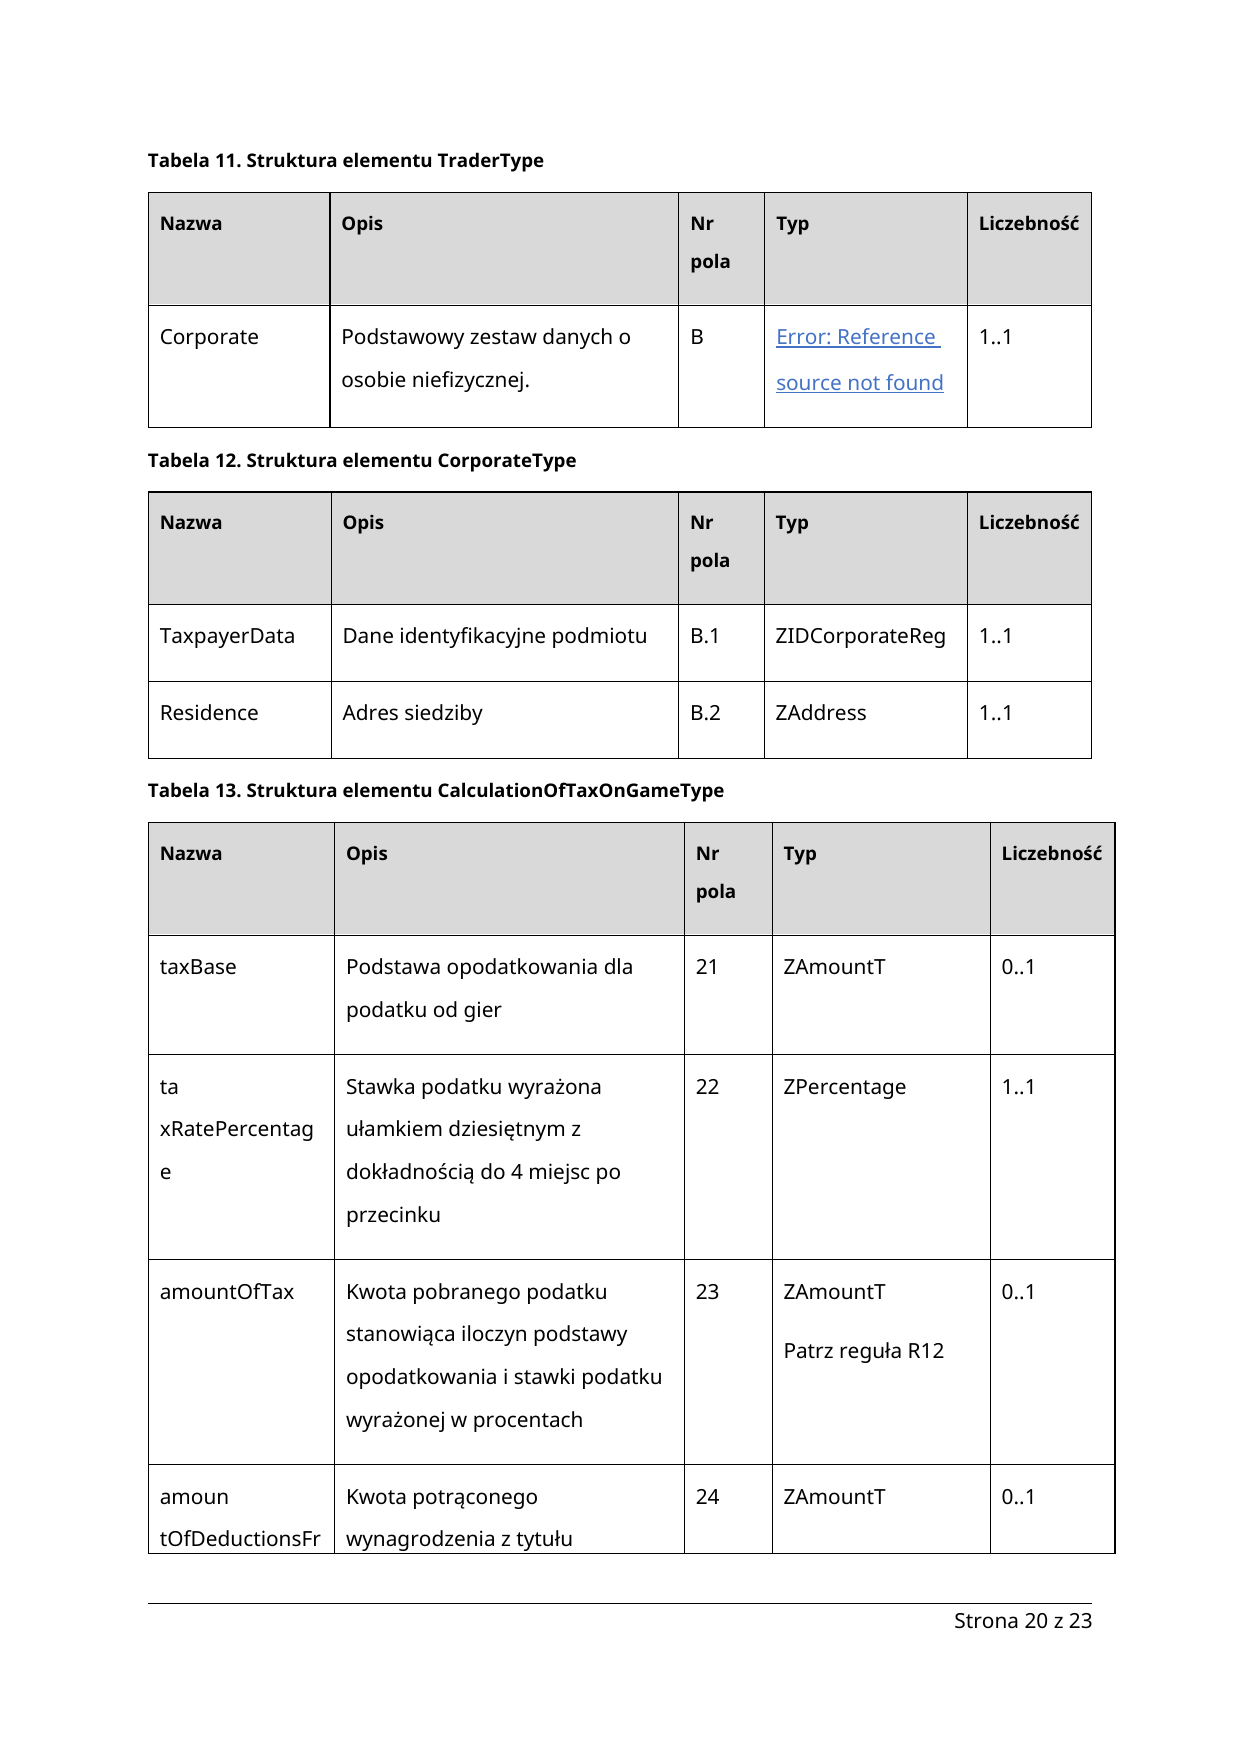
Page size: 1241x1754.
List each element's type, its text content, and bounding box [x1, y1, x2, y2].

table_cell Residence [149, 682, 331, 758]
table_cell amountOfTax [149, 1260, 334, 1464]
table_header Liczebność [968, 493, 1091, 604]
table_header Liczebność [968, 193, 1091, 304]
table_cell ZAmountT Patrz reguła R13 [773, 1465, 990, 1553]
table_header Nr pola [679, 493, 764, 604]
table_cell 24 [685, 1465, 772, 1553]
table_cell B [679, 306, 764, 427]
table_cell 0..1 [991, 1260, 1114, 1464]
table_cell TaxpayerData [149, 605, 331, 681]
table_cell 1..1 [968, 605, 1091, 681]
table_header Opis [332, 493, 678, 604]
table_cell 1..1 [968, 306, 1091, 427]
table_cell Stawka podatku wyrażona ułamkiem dziesiętnym z dokładnością do 4 miejsc po przecinku [335, 1055, 684, 1259]
table_cell B.2 [679, 682, 764, 758]
table_cell Corporate [149, 306, 329, 427]
table_cell Kwota pobranego podatku stanowiąca iloczyn podstawy opodatkowania i stawki podatku wyrażonej w procentach [335, 1260, 684, 1464]
table_cell 0..1 [991, 1465, 1114, 1553]
table_cell ZPercentage [773, 1055, 990, 1259]
table_cell Podstawowy zestaw danych o osobie niefizycznej. [331, 306, 678, 427]
table_cell ZAddress [765, 682, 967, 758]
table_cell Dane identyfikacyjne podmiotu [332, 605, 678, 681]
table_header Nazwa [149, 493, 331, 604]
table_cell tax‌Rate‌Percentage [149, 1055, 334, 1259]
table_header Opis [335, 823, 684, 934]
table_header Nazwa [149, 193, 329, 304]
text Tabela 11. Struktura elementu TraderType [148, 148, 1092, 173]
table_cell ZAmountT [773, 936, 990, 1054]
table_header Liczebność [991, 823, 1114, 934]
table_cell amount‌Of‌Deductions‌From‌Salary [149, 1465, 334, 1553]
table_header Typ [765, 493, 967, 604]
table_cell 1..1 [968, 682, 1091, 758]
table_cell 22 [685, 1055, 772, 1259]
table_cell ZAmountT Patrz reguła R12 [773, 1260, 990, 1464]
table_cell Adres siedziby [332, 682, 678, 758]
table_cell ZIDCorporateReg [765, 605, 967, 681]
text Tabela 13. Struktura elementu CalculationOfTaxOnGameType [148, 778, 1092, 803]
table_header Typ [773, 823, 990, 934]
table_cell Podstawa opodatkowania dla podatku od gier [335, 936, 684, 1054]
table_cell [335, 1465, 684, 1553]
table_header Typ [765, 193, 967, 304]
table_header Nazwa [149, 823, 334, 934]
table_header Opis [331, 193, 678, 304]
text Tabela 12. Struktura elementu CorporateType [148, 447, 1092, 472]
table_cell 1..1 [991, 1055, 1114, 1259]
table_cell 21 [685, 936, 772, 1054]
table_cell 0..1 [991, 936, 1114, 1054]
table_cell 23 [685, 1260, 772, 1464]
table_header Nr pola [679, 193, 764, 304]
table_header Nr pola [685, 823, 772, 934]
table_cell B.1 [679, 605, 764, 681]
table_cell taxBase [149, 936, 334, 1054]
